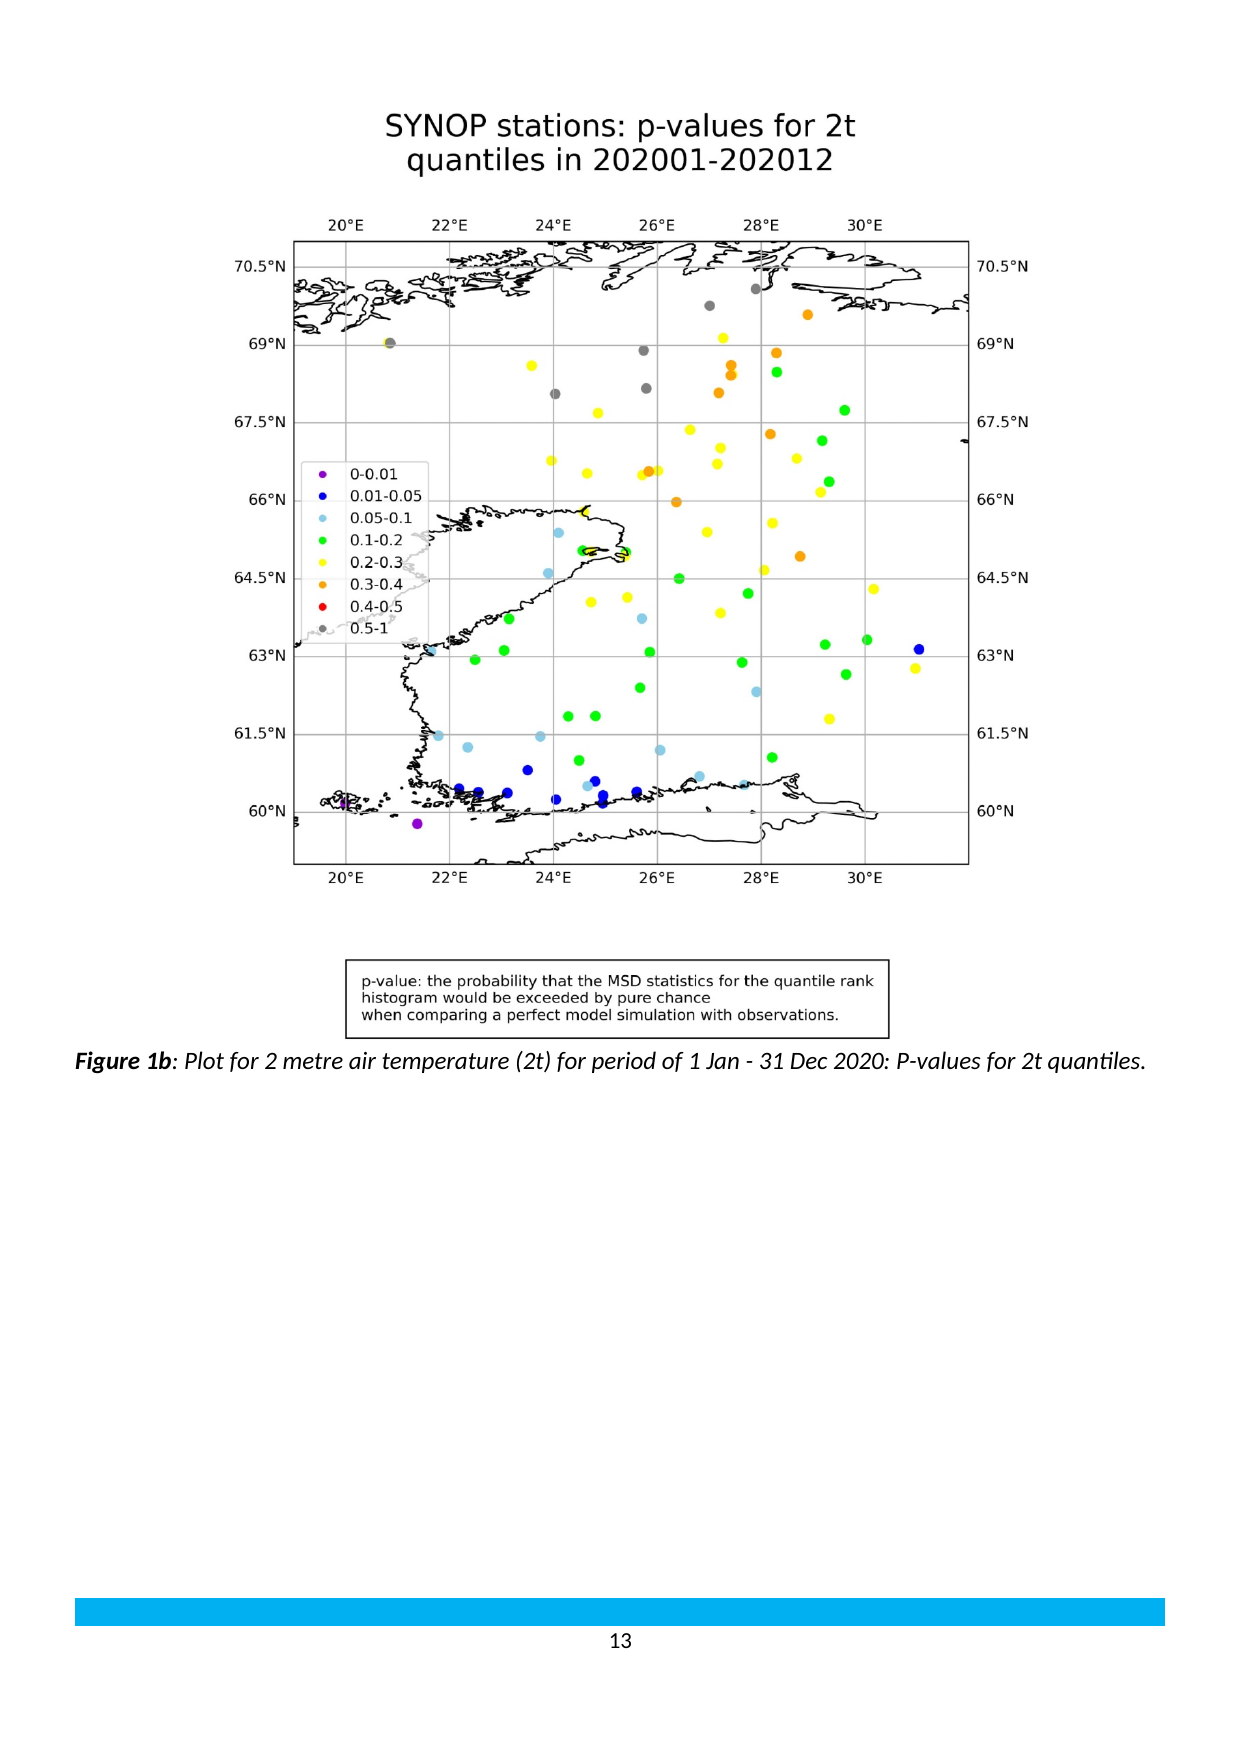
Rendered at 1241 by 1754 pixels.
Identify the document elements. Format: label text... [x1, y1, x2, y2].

picture [185, 101, 1055, 1046]
text Figure 1b: Plot for 2 metre air temperature (2t) for period of 1 Jan - 31 Dec 2020: P-values for 2t quantiles. [75, 1045, 1165, 1076]
